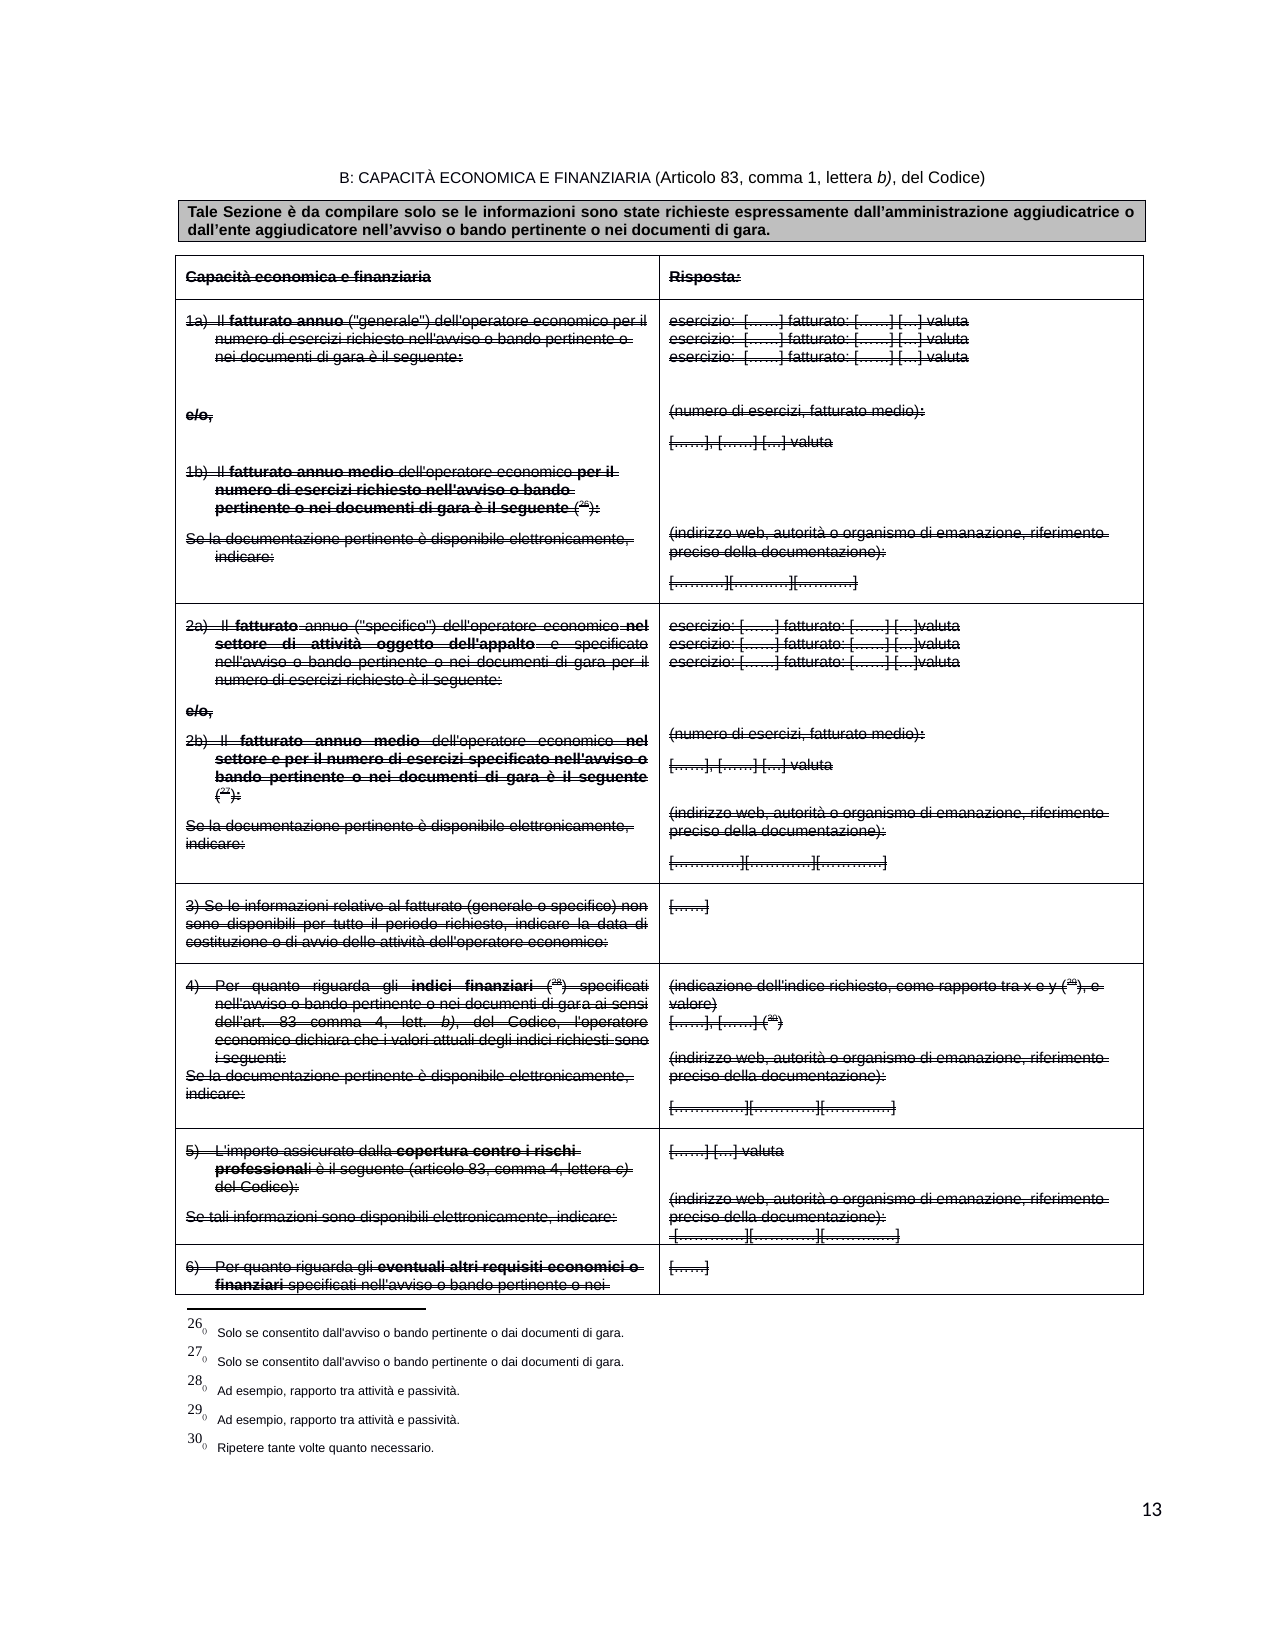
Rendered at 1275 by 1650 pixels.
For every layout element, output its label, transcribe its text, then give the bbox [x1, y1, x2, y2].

table_header Risposta: [660, 256, 1143, 298]
table_cell Per quanto riguarda gli indici finanziari () specificati nell'avviso o bando pertinente o nei documenti di gara ai sensi dell’art. 83 comma 4, lett. b), del Codice, l'operatore economico dichiara che i valori attuali degli indici richiesti sono i seguenti: Se la documentazione pertinente è disponibile elettronicamente, indicare: [176, 964, 659, 1128]
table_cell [176, 1245, 659, 1294]
table_cell (indicazione dell'indice richiesto, come rapporto tra x e y (), e valore) [……], [……] () (indirizzo web, autorità o organismo di emanazione, riferimento preciso della documentazione): [………..…][…………][……….…] [660, 964, 1143, 1128]
table_cell 3) Se le informazioni relative al fatturato (generale o specifico) non sono disponibili per tutto il periodo richiesto, indicare la data di costituzione o di avvio delle attività dell'operatore economico: [176, 884, 659, 963]
table_cell [……] […] valuta (indirizzo web, autorità o organismo di emanazione, riferimento preciso della documentazione): [……….…][…………][………..…] [660, 1129, 1143, 1244]
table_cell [660, 1245, 1143, 1294]
table_cell 2a) Il fatturato annuo ("specifico") dell'operatore economico nel settore di attività oggetto dell'appalto e specificato nell'avviso o bando pertinente o nei documenti di gara per il numero di esercizi richiesto è il seguente: e/o, 2b) Il fatturato annuo medio dell'operatore economico nel settore e per il numero di esercizi specificato nell'avviso o bando pertinente o nei documenti di gara è il seguente (): Se la documentazione pertinente è disponibile elettronicamente, indicare: [176, 604, 659, 883]
table_header Capacità economica e finanziaria [176, 256, 659, 298]
title B: Capacità economica e finanziaria (Articolo 83, comma 1, lettera b), del Codice) [187, 168, 1137, 187]
table_cell L'importo assicurato dalla copertura contro i rischi professionali è il seguente (articolo 83, comma 4, lettera c) del Codice): Se tali informazioni sono disponibili elettronicamente, indicare: [176, 1129, 659, 1244]
table_cell [……] [660, 884, 1143, 963]
table_cell esercizio: [……] fatturato: [……] […] valuta esercizio: [……] fatturato: [……] […] valuta esercizio: [……] fatturato: [……] […] valuta (numero di esercizi, fatturato medio): [……], [……] […] valuta (indirizzo web, autorità o organismo di emanazione, riferimento preciso della documentazione): […….…][……..…][……..…] [660, 300, 1143, 603]
table_cell 1a) Il fatturato annuo ("generale") dell'operatore economico per il numero di esercizi richiesto nell'avviso o bando pertinente o nei documenti di gara è il seguente: e/o, 1b) Il fatturato annuo medio dell'operatore economico per il numero di esercizi richiesto nell'avviso o bando pertinente o nei documenti di gara è il seguente (): Se la documentazione pertinente è disponibile elettronicamente, indicare: [176, 300, 659, 603]
table_cell esercizio: [……] fatturato: [……] […]valuta esercizio: [……] fatturato: [……] […]valuta esercizio: [……] fatturato: [……] […]valuta (numero di esercizi, fatturato medio): [……], [……] […] valuta (indirizzo web, autorità o organismo di emanazione, riferimento preciso della documentazione): [……….…][…………][…………] [660, 604, 1143, 883]
text Tale Sezione è da compilare solo se le informazioni sono state richieste espressamente dall’amministrazione aggiudicatrice o dall’ente aggiudicatore nell’avviso o bando pertinente o nei documenti di gara. [179, 201, 1145, 241]
